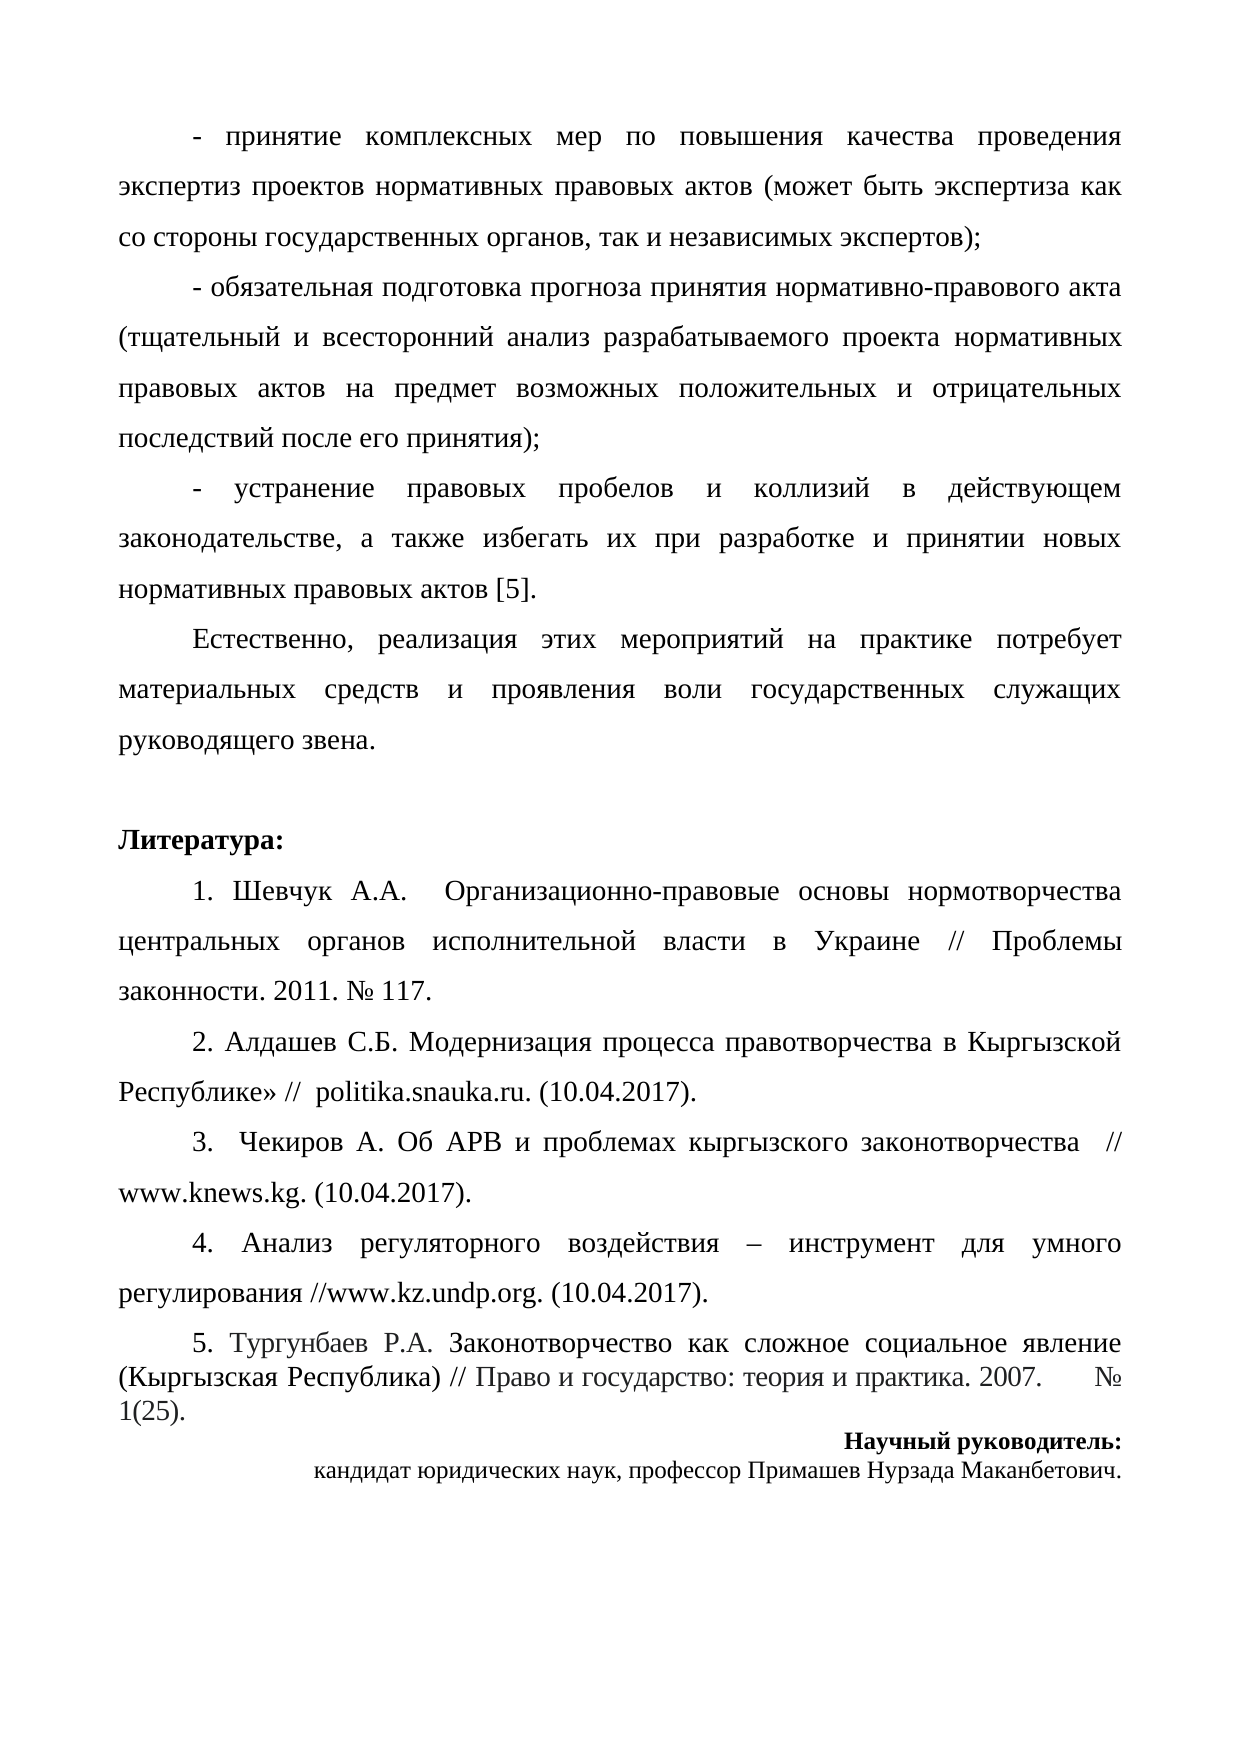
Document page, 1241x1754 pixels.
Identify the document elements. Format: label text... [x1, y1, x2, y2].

text 3. Чекиров А. Об АРВ и проблемах кыргызского законотворчества // www.knews.kg. (10.04.2017). [118, 1124, 1122, 1208]
text 5. Тургунбаев Р.А. Законотворчество как сложное социальное явление (Кыргызская Республика) // Право и государство: теория и практика. 2007. № 1(25). [118, 1326, 1122, 1426]
text 4. Анализ регуляторного воздействия – инструмент для умного регулирования //www.kz.undp.org. (10.04.2017). [118, 1225, 1122, 1309]
text - устранение правовых пробелов и коллизий в действующем законодательстве, а также избегать их при разработке и принятии новых нормативных правовых актов [5]. [118, 470, 1122, 604]
text - обязательная подготовка прогноза принятия нормативно-правового акта (тщательный и всесторонний анализ разрабатываемого проекта нормативных правовых актов на предмет возможных положительных и отрицательных последствий после его принятия); [118, 269, 1122, 453]
text - принятие комплексных мер по повышения качества проведения экспертиз проектов нормативных правовых актов (может быть экспертиза как со стороны государственных органов, так и независимых экспертов); [118, 118, 1122, 252]
text 2. Алдашев С.Б. Модернизация процесса правотворчества в Кыргызской Республике» // politika.snauka.ru. (10.04.2017). [118, 1024, 1122, 1108]
text кандидат юридических наук, профессор Примашев Нурзада Маканбетович. [118, 1455, 1122, 1484]
text 1. Шевчук А.А. Организационно-правовые основы нормотворчества центральных органов исполнительной власти в Украине // Проблемы законности. 2011. № 117. [118, 873, 1122, 1007]
text Научный руководитель: [118, 1426, 1122, 1455]
text Естественно, реализация этих мероприятий на практике потребует материальных средств и проявления воли государственных служащих руководящего звена. [118, 621, 1122, 755]
text Литература: [118, 822, 1122, 856]
